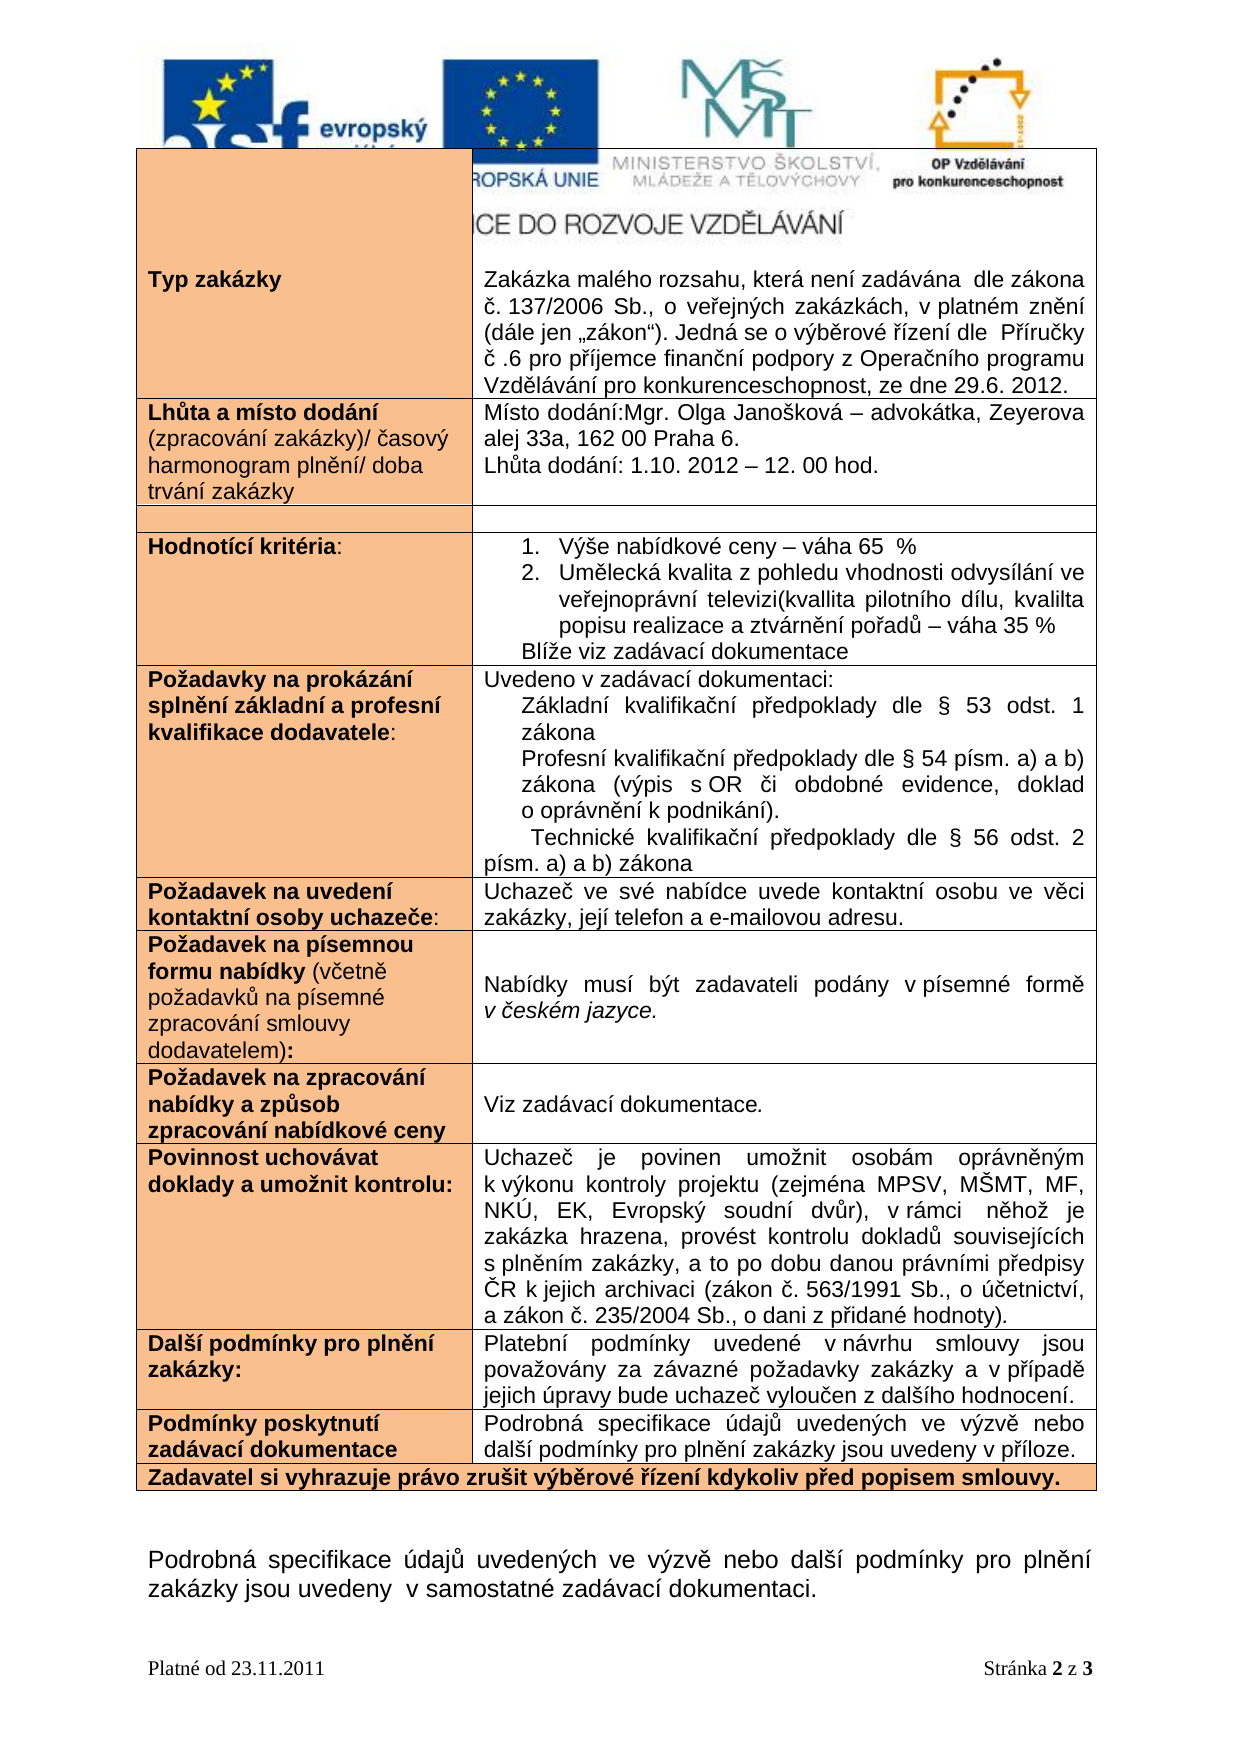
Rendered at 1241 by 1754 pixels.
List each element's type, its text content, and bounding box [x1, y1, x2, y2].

table_cell Zakázka malého rozsahu, která není zadávána dle zákona č. 137/2006 Sb., o veřejných zakázkách, v platném znění (dále jen „zákon“). Jedná se o výběrové řízení dle Příručky č .6 pro příjemce finanční podpory z Operačního programu Vzdělávání pro konkurenceschopnost, ze dne 29.6. 2012. [473, 149, 1096, 398]
table_cell Povinnost uchovávat doklady a umožnit kontrolu: [137, 1144, 472, 1329]
table_cell Požadavek na uvedení kontaktní osoby uchazeče: [137, 878, 472, 930]
table_cell [473, 506, 1096, 532]
table_cell Uvedeno v zadávací dokumentaci: Základní kvalifikační předpoklady dle § 53 odst. 1 zákona Profesní kvalifikační předpoklady dle § 54 písm. a) a b) zákona (výpis s OR či obdobné evidence, doklad o oprávnění k podnikání). Technické kvalifikační předpoklady dle § 56 odst. 2 písm. a) a b) zákona [473, 666, 1096, 877]
table_cell Požadavek na zpracování nabídky a způsob zpracování nabídkové ceny [137, 1064, 472, 1143]
table_cell Výše nabídkové ceny – váha 65 % Umělecká kvalita z pohledu vhodnosti odvysílání ve veřejnoprávní televizi(kvallita pilotního dílu, kvalilta popisu realizace a ztvárnění pořadů – váha 35 % Blíže viz zadávací dokumentace [473, 533, 1096, 665]
table_cell Místo dodání:Mgr. Olga Janošková – advokátka, Zeyerova alej 33a, 162 00 Praha 6. Lhůta dodání: 1.10. 2012 – 12. 00 hod. [473, 399, 1096, 504]
picture [116, 20, 1125, 267]
text Podrobná specifikace údajů uvedených ve výzvě nebo další podmínky pro plnění zakázky jsou uvedeny v samostatné zadávací dokumentaci. [148, 1545, 1093, 1602]
table_cell Požadavky na prokázání splnění základní a profesní kvalifikace dodavatele: [137, 666, 472, 877]
table_cell Další podmínky pro plnění zakázky: [137, 1330, 472, 1409]
table_cell Uchazeč je povinen umožnit osobám oprávněným k výkonu kontroly projektu (zejména MPSV, MŠMT, MF, NKÚ, EK, Evropský soudní dvůr), v rámci něhož je zakázka hrazena, provést kontrolu dokladů souvisejících s plněním zakázky, a to po dobu danou právními předpisy ČR k jejich archivaci (zákon č. 563/1991 Sb., o účetnictví, a zákon č. 235/2004 Sb., o dani z přidané hodnoty). [473, 1144, 1096, 1329]
table_cell Požadavek na písemnou formu nabídky (včetně požadavků na písemné zpracování smlouvy dodavatelem): [137, 931, 472, 1063]
table_cell Viz zadávací dokumentace. [473, 1064, 1096, 1143]
table_cell [137, 506, 472, 532]
table_cell Nabídky musí být zadavateli podány v písemné formě v českém jazyce. [473, 931, 1096, 1063]
table_cell Podmínky poskytnutí zadávací dokumentace [137, 1410, 472, 1463]
table_cell Platební podmínky uvedené v návrhu smlouvy jsou považovány za závazné požadavky zakázky a v případě jejich úpravy bude uchazeč vyloučen z dalšího hodnocení. [473, 1330, 1096, 1409]
table_cell Podrobná specifikace údajů uvedených ve výzvě nebo další podmínky pro plnění zakázky jsou uvedeny v příloze. [473, 1410, 1096, 1463]
table_cell Uchazeč ve své nabídce uvede kontaktní osobu ve věci zakázky, její telefon a e-mailovou adresu. [473, 878, 1096, 930]
table_cell Lhůta a místo dodání (zpracování zakázky)/ časový harmonogram plnění/ doba trvání zakázky [137, 399, 472, 504]
table_cell Hodnotící kritéria: [137, 533, 472, 665]
table_cell Typ zakázky [137, 149, 472, 398]
table_cell Zadavatel si vyhrazuje právo zrušit výběrové řízení kdykoliv před popisem smlouvy. [137, 1464, 1096, 1490]
